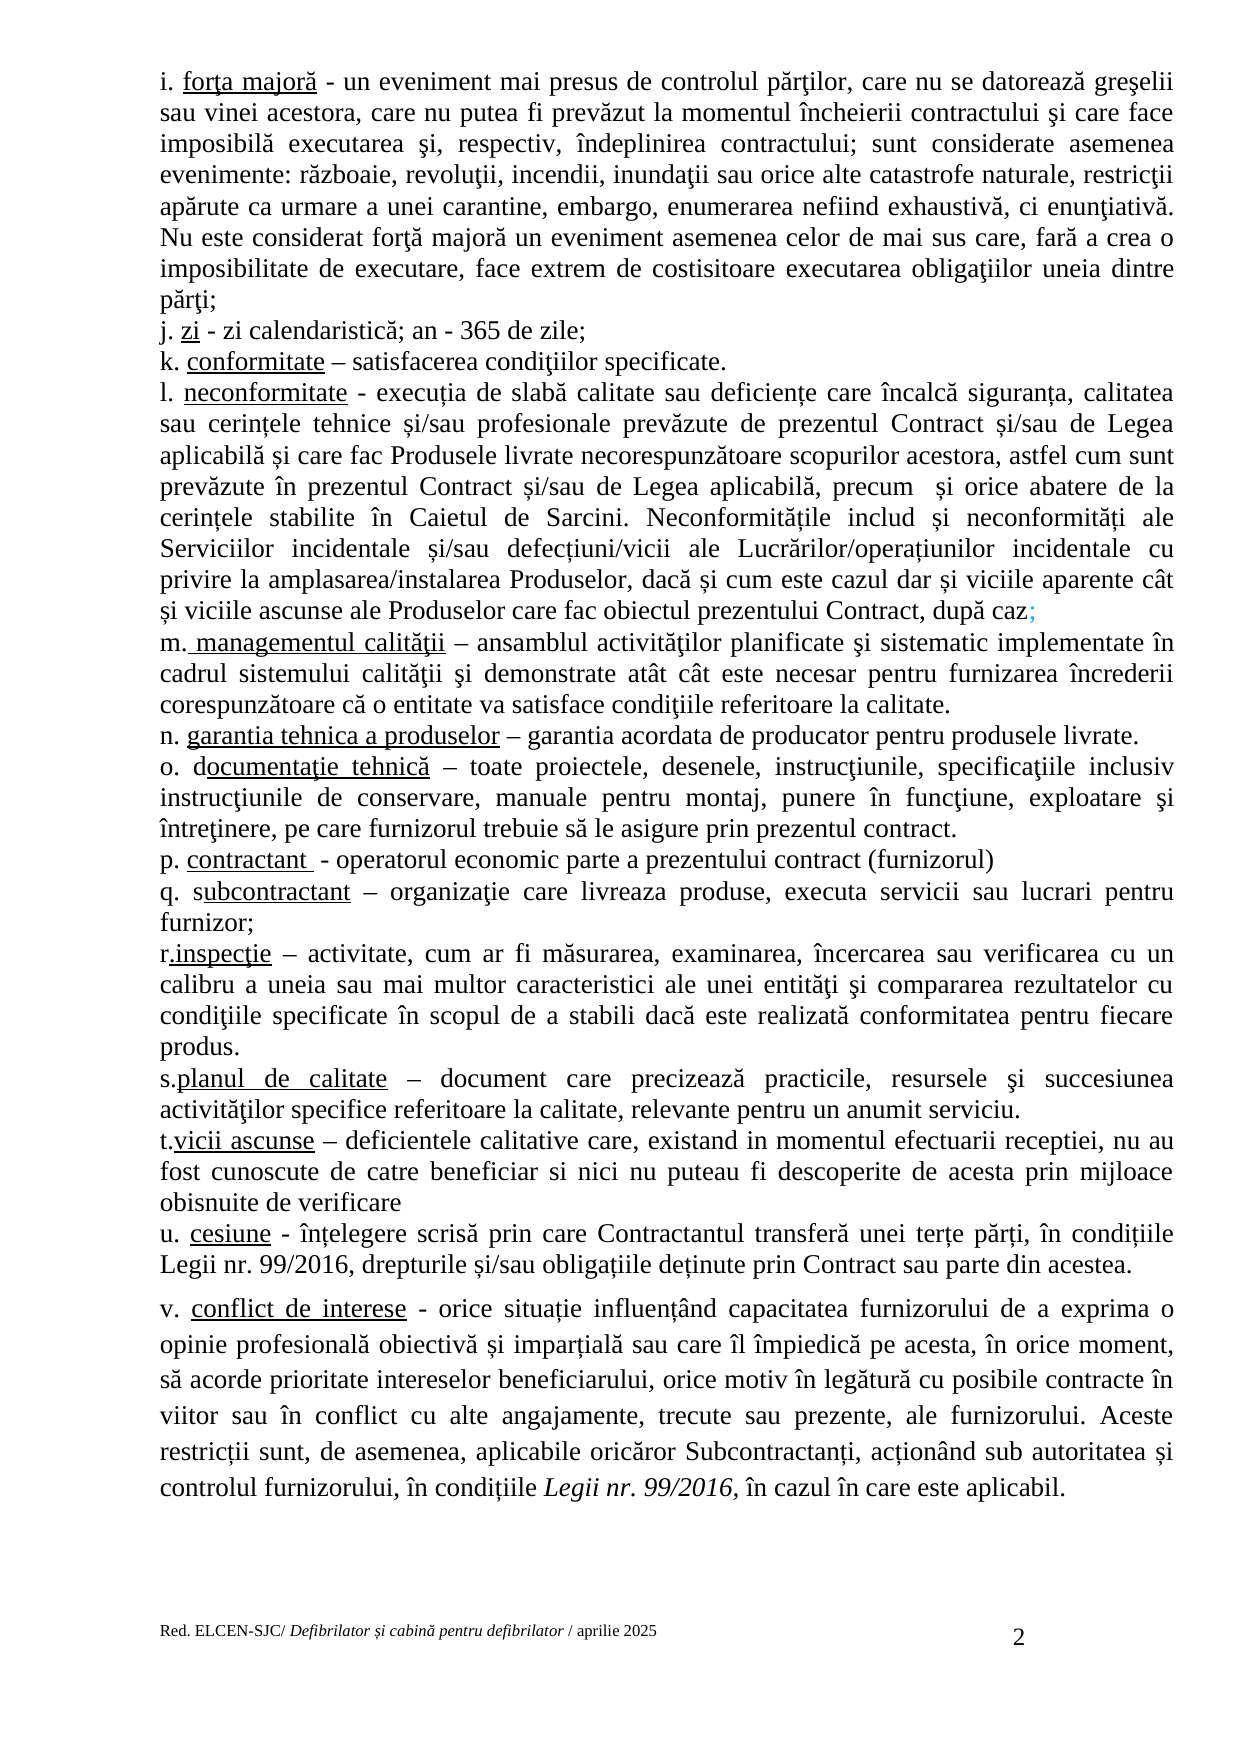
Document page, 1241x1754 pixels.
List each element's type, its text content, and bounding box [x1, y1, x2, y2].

text j. zi - zi calendaristică; an - 365 de zile; [159, 314, 1175, 345]
list u. cesiune - înțelegere scrisă prin care Contractantul transferă unei terțe părți, în condițiile Legii nr. 99/2016, drepturile și/sau obligațiile deținute prin Contract sau parte din acestea. [159, 1217, 1175, 1280]
text i. forţa majoră - un eveniment mai presus de controlul părţilor, care nu se datorează greşelii sau vinei acestora, care nu putea fi prevăzut la momentul încheierii contractului şi care face imposibilă executarea şi, respectiv, îndeplinirea contractului; sunt considerate asemenea evenimente: războaie, revoluţii, incendii, inundaţii sau orice alte catastrofe naturale, restricţii apărute ca urmare a unei carantine, embargo, enumerarea nefiind exhaustivă, ci enunţiativă. Nu este considerat forţă majoră un eveniment asemenea celor de mai sus care, fară a crea o imposibilitate de executare, face extrem de costisitoare executarea obligaţiilor uneia dintre părţi; [159, 65, 1175, 314]
text s.planul de calitate – document care precizează practicile, resursele şi succesiunea activităţilor specifice referitoare la calitate, relevante pentru un anumit serviciu. [159, 1062, 1175, 1124]
text m. managementul calităţii – ansamblul activităţilor planificate şi sistematic implementate în cadrul sistemului calităţii şi demonstrate atât cât este necesar pentru furnizarea încrederii corespunzătoare că o entitate va satisface condiţiile referitoare la calitate. [159, 626, 1175, 719]
text t.vicii ascunse – deficientele calitative care, existand in momentul efectuarii receptiei, nu au fost cunoscute de catre beneficiar si nici nu puteau fi descoperite de acesta prin mijloace obisnuite de verificare [159, 1124, 1175, 1217]
text q. subcontractant – organizaţie care livreaza produse, executa servicii sau lucrari pentru furnizor; [159, 875, 1175, 937]
text o. documentaţie tehnică – toate proiectele, desenele, instrucţiunile, specificaţiile inclusiv instrucţiunile de conservare, manuale pentru montaj, punere în funcţiune, exploatare şi întreţinere, pe care furnizorul trebuie să le asigure prin prezentul contract. [159, 750, 1175, 844]
text k. conformitate – satisfacerea condiţiilor specificate. [159, 345, 1175, 376]
text p. contractant - operatorul economic parte a prezentului contract (furnizorul) [159, 844, 1175, 875]
text n. garantia tehnica a produselor – garantia acordata de producator pentru produsele livrate. [159, 719, 1175, 750]
text v. conflict de interese - orice situație influențând capacitatea furnizorului de a exprima o opinie profesională obiectivă și imparțială sau care îl împiedică pe acesta, în orice moment, să acorde prioritate intereselor beneficiarului, orice motiv în legătură cu posibile contracte în viitor sau în conflict cu alte angajamente, trecute sau prezente, ale furnizorului. Aceste restricții sunt, de asemenea, aplicabile oricăror Subcontractanți, acționând sub autoritatea și controlul furnizorului, în condițiile Legii nr. 99/2016, în cazul în care este aplicabil. [159, 1292, 1175, 1502]
text l. neconformitate - execuția de slabă calitate sau deficiențe care încalcă siguranța, calitatea sau cerințele tehnice și/sau profesionale prevăzute de prezentul Contract și/sau de Legea aplicabilă și care fac Produsele livrate necorespunzătoare scopurilor acestora, astfel cum sunt prevăzute în prezentul Contract și/sau de Legea aplicabilă, precum și orice abatere de la cerințele stabilite în Caietul de Sarcini. Neconformitățile includ și neconformități ale Serviciilor incidentale și/sau defecțiuni/vicii ale Lucrărilor/operațiunilor incidentale cu privire la amplasarea/instalarea Produselor, dacă și cum este cazul dar și viciile aparente cât și viciile ascunse ale Produselor care fac obiectul prezentului Contract, după caz; [159, 376, 1175, 626]
text r.inspecţie – activitate, cum ar fi măsurarea, examinarea, încercarea sau verificarea cu un calibru a uneia sau mai multor caracteristici ale unei entităţi şi compararea rezultatelor cu condiţiile specificate în scopul de a stabili dacă este realizată conformitatea pentru fiecare produs. [159, 937, 1175, 1062]
